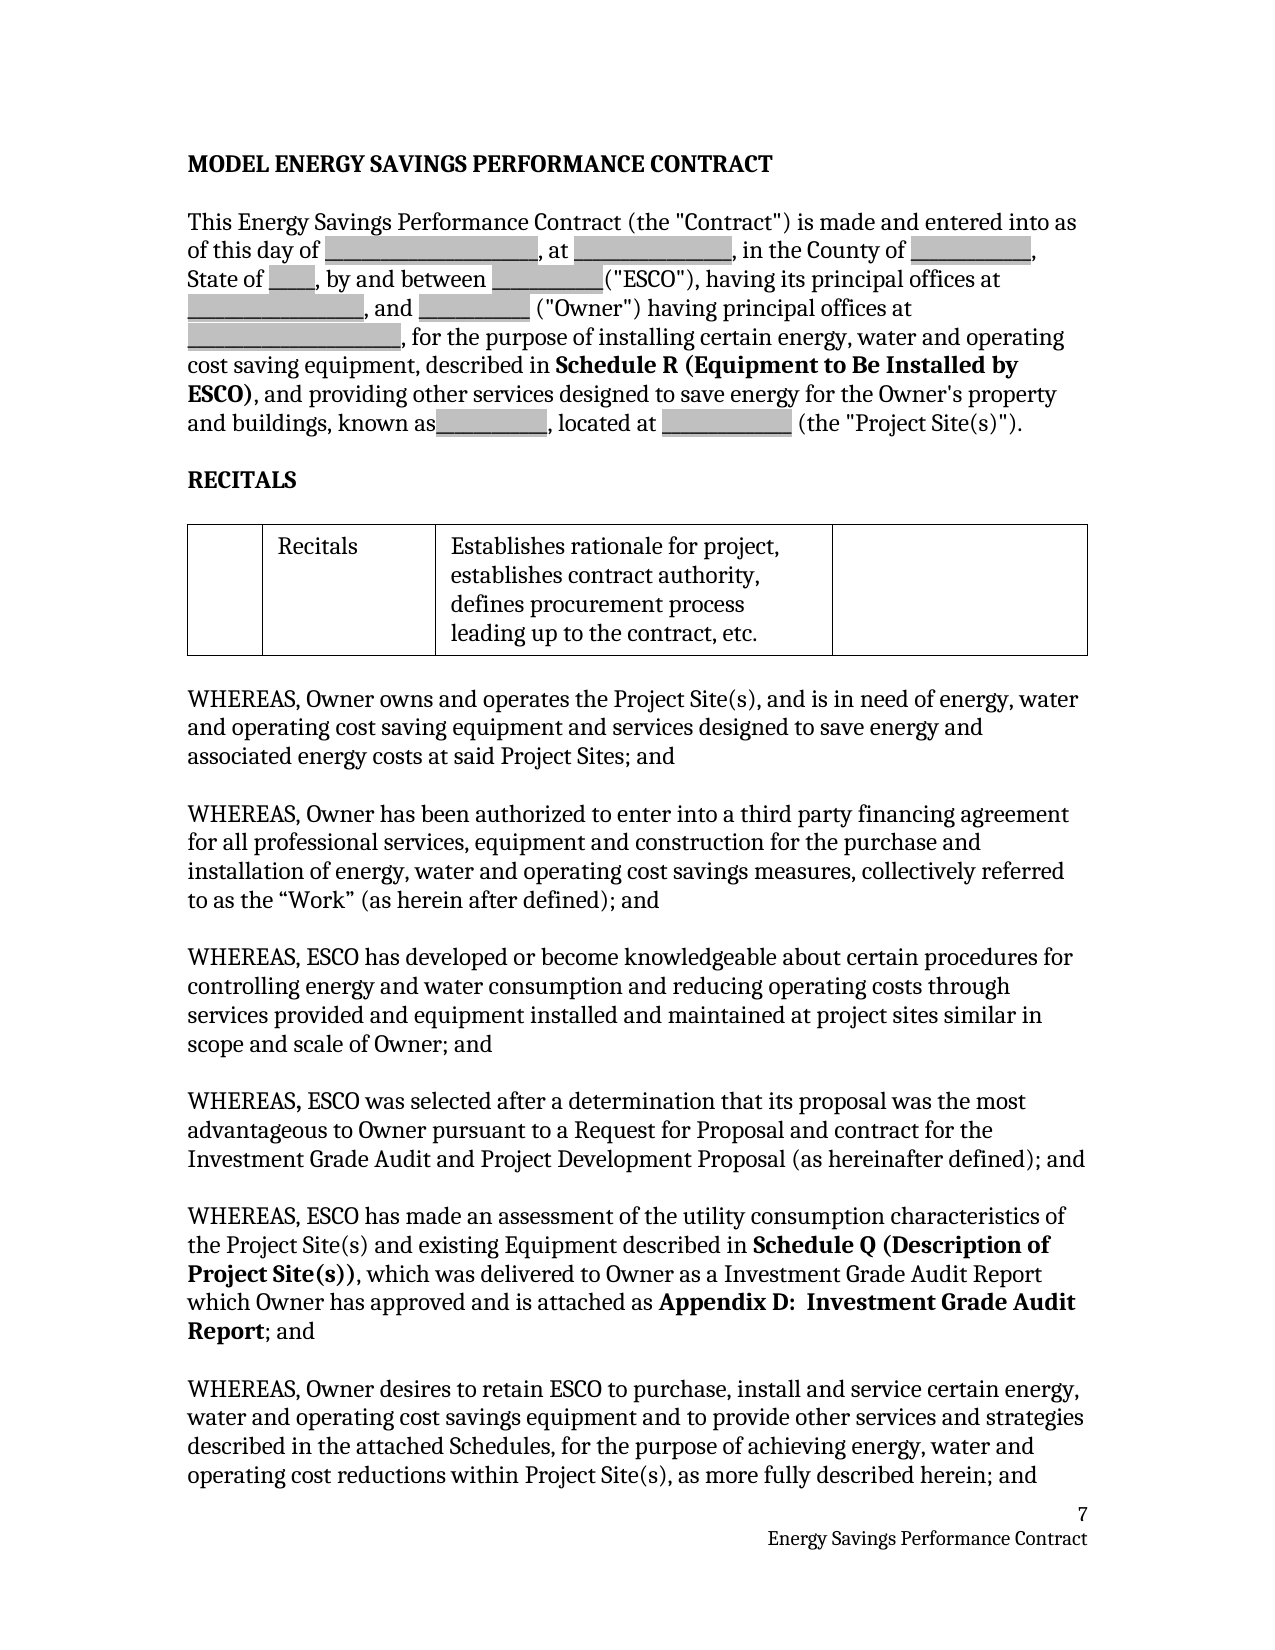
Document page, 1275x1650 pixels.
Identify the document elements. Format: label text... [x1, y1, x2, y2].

table_header Recitals [263, 525, 435, 655]
text MODEL ENERGY SAVINGS PERFORMANCE CONTRACT [187, 150, 1087, 179]
text This Energy Savings Performance Contract (the "Contract") is made and entered into as of this day of _______________________, at _________________, in the County of _____________, State of _____, by and between ____________("ESCO"), having its principal offices at ___________________, and ____________ ("Owner") having principal offices at _______________________, for the purpose of installing certain energy, water and operating cost saving equipment, described in Schedule R (Equipment to Be Installed by ESCO), and providing other services designed to save energy for the Owner's property and buildings, known as____________, located at ______________ (the "Project Site(s)"). [187, 207, 1087, 437]
text WHEREAS, Owner owns and operates the Project Site(s), and is in need of energy, water and operating cost saving equipment and services designed to save energy and associated energy costs at said Project Sites; and [187, 684, 1087, 771]
table_header [188, 525, 262, 655]
text WHEREAS, Owner desires to retain ESCO to purchase, install and service certain energy, water and operating cost savings equipment and to provide other services and strategies described in the attached Schedules, for the purpose of achieving energy, water and operating cost reductions within Project Site(s), as more fully described herein; and [187, 1374, 1087, 1489]
text WHEREAS, ESCO has made an assessment of the utility consumption characteristics of the Project Site(s) and existing Equipment described in Schedule Q (Description of Project Site(s)), which was delivered to Owner as a Investment Grade Audit Report which Owner has approved and is attached as Appendix D: Investment Grade Audit Report; and [187, 1202, 1087, 1346]
text RECITALS [187, 466, 1087, 495]
text WHEREAS, ESCO has developed or become knowledgeable about certain procedures for controlling energy and water consumption and reducing operating costs through services provided and equipment installed and maintained at project sites similar in scope and scale of Owner; and [187, 943, 1087, 1058]
table_header [833, 525, 1087, 655]
table_header Establishes rationale for project, establishes contract authority, defines procurement process leading up to the contract, etc. [436, 525, 832, 655]
text WHEREAS, ESCO was selected after a determination that its proposal was the most advantageous to Owner pursuant to a Request for Proposal and contract for the Investment Grade Audit and Project Development Proposal (as hereinafter defined); and [187, 1087, 1087, 1173]
text WHEREAS, Owner has been authorized to enter into a third party financing agreement for all professional services, equipment and construction for the purchase and installation of energy, water and operating cost savings measures, collectively referred to as the “Work” (as herein after defined); and [187, 799, 1087, 914]
